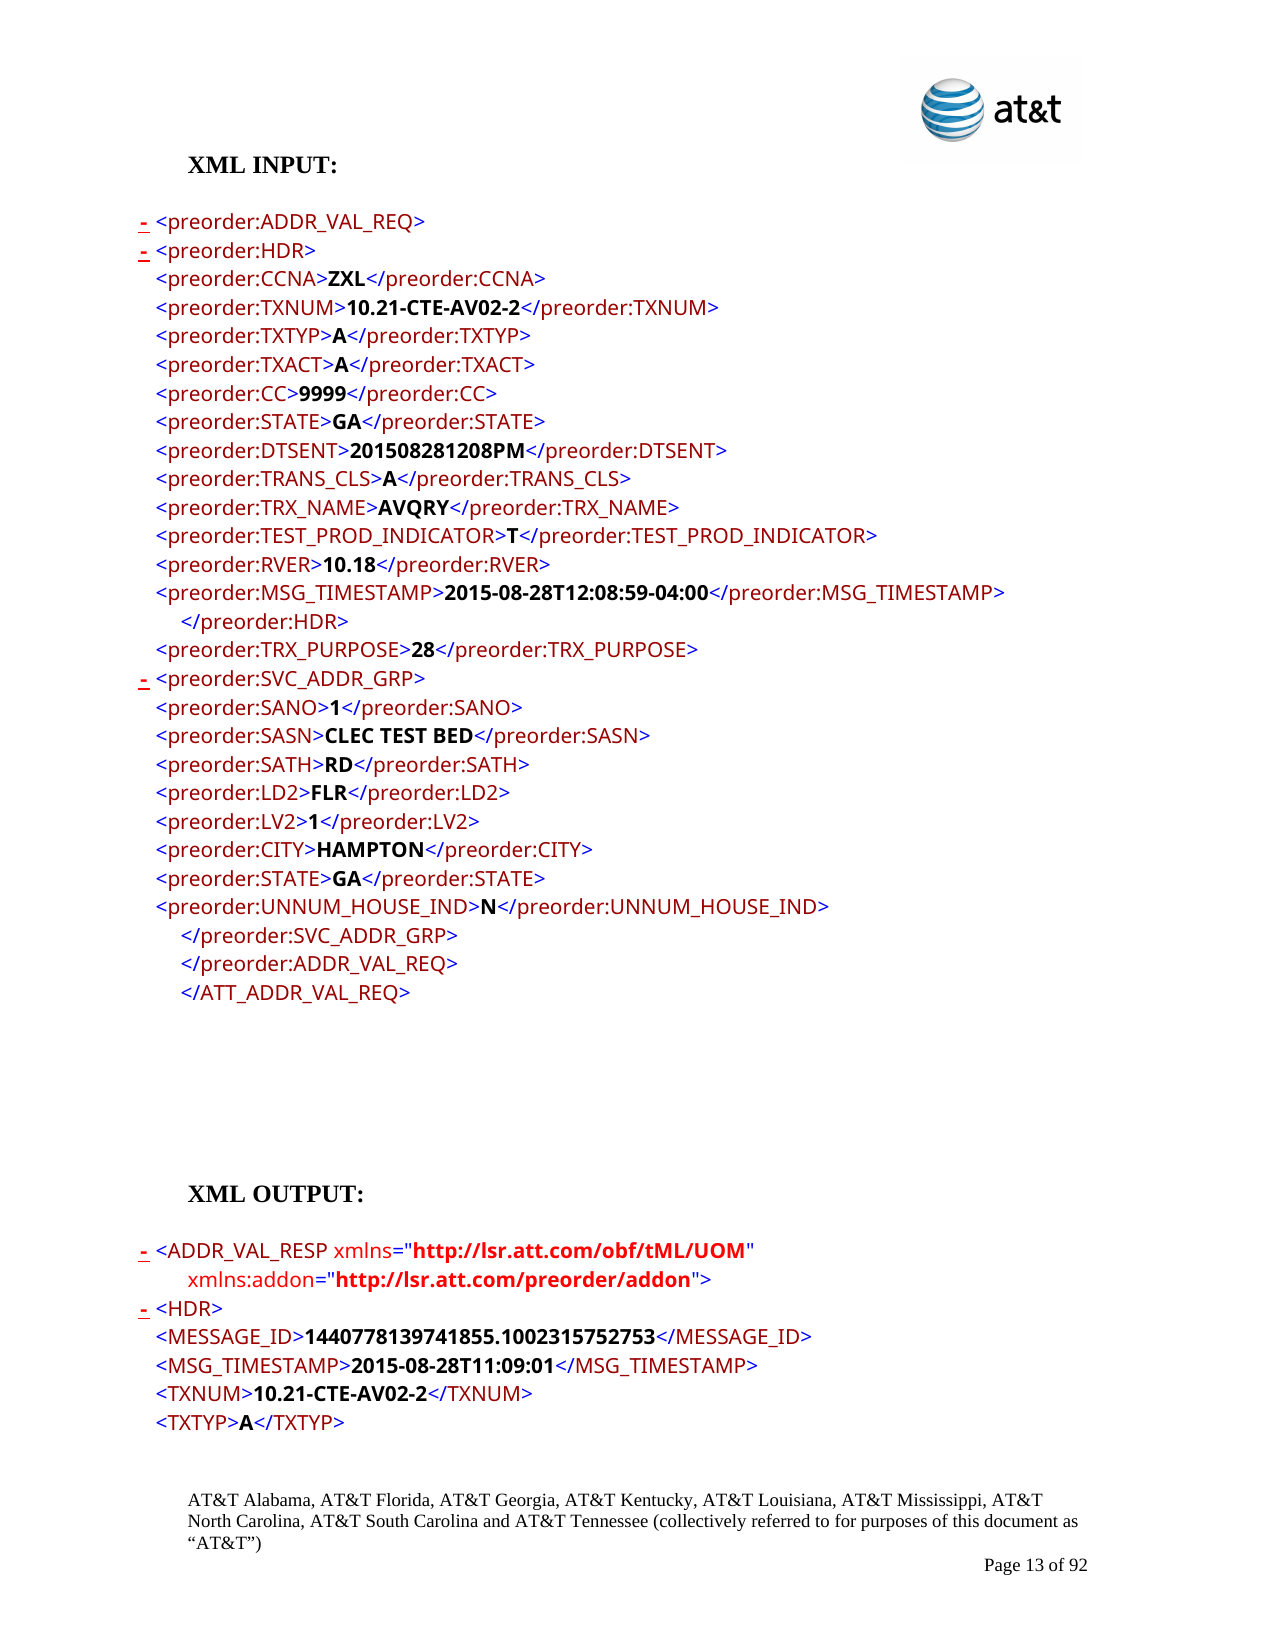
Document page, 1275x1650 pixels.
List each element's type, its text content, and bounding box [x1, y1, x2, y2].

text <preorder:TEST_PROD_INDICATOR>T</preorder:TEST_PROD_INDICATOR> [137, 521, 1087, 550]
text <preorder:STATE>GA</preorder:STATE> [137, 407, 1087, 436]
text <MSG_TIMESTAMP>2015-08-28T11:09:01</MSG_TIMESTAMP> [137, 1351, 1087, 1379]
text <preorder:TXACT>A</preorder:TXACT> [137, 350, 1087, 379]
text </preorder:SVC_ADDR_GRP> [162, 921, 1087, 949]
text <TXNUM>10.21-CTE-AV02-2</TXNUM> [137, 1379, 1087, 1408]
text <preorder:UNNUM_HOUSE_IND>N</preorder:UNNUM_HOUSE_IND> [137, 892, 1087, 921]
text <preorder:TXNUM>10.21-CTE-AV02-2</preorder:TXNUM> [137, 293, 1087, 322]
text <MESSAGE_ID>1440778139741855.1002315752753</MESSAGE_ID> [137, 1322, 1087, 1351]
text <preorder:SATH>RD</preorder:SATH> [137, 750, 1087, 778]
text <preorder:TRX_NAME>AVQRY</preorder:TRX_NAME> [137, 493, 1087, 521]
text <preorder:SANO>1</preorder:SANO> [137, 693, 1087, 721]
text <preorder:STATE>GA</preorder:STATE> [137, 864, 1087, 892]
picture [900, 57, 1082, 150]
text <TXTYP>A</TXTYP> [137, 1408, 1087, 1436]
text - <preorder:SVC_ADDR_GRP> [137, 664, 1087, 693]
text <preorder:CC>9999</preorder:CC> [137, 379, 1087, 407]
text <preorder:RVER>10.18</preorder:RVER> [137, 550, 1087, 578]
text - <preorder:HDR> [137, 236, 1087, 264]
text </ATT_ADDR_VAL_REQ> [162, 978, 1087, 1007]
text </preorder:ADDR_VAL_REQ> [162, 949, 1087, 978]
text - <ADDR_VAL_RESP xmlns="http://lsr.att.com/obf/tML/UOM" xmlns:addon="http://lsr.att.com/preorder/addon"> [137, 1237, 1087, 1294]
text <preorder:CCNA>ZXL</preorder:CCNA> [137, 264, 1087, 293]
text - <preorder:ADDR_VAL_REQ> [137, 207, 1087, 236]
text <preorder:TRX_PURPOSE>28</preorder:TRX_PURPOSE> [137, 636, 1087, 664]
text <preorder:TXTYP>A</preorder:TXTYP> [137, 322, 1087, 350]
text <preorder:SASN>CLEC TEST BED</preorder:SASN> [137, 721, 1087, 750]
text XML OUTPUT: [187, 1179, 1087, 1208]
text XML INPUT: [187, 150, 1087, 179]
text <preorder:CITY>HAMPTON</preorder:CITY> [137, 835, 1087, 864]
text <preorder:TRANS_CLS>A</preorder:TRANS_CLS> [137, 464, 1087, 493]
text <preorder:LD2>FLR</preorder:LD2> [137, 778, 1087, 807]
text <preorder:MSG_TIMESTAMP>2015-08-28T12:08:59-04:00</preorder:MSG_TIMESTAMP> [137, 578, 1087, 607]
text <preorder:DTSENT>201508281208PM</preorder:DTSENT> [137, 436, 1087, 464]
text <preorder:LV2>1</preorder:LV2> [137, 807, 1087, 835]
text </preorder:HDR> [162, 607, 1087, 636]
text - <HDR> [137, 1294, 1087, 1322]
